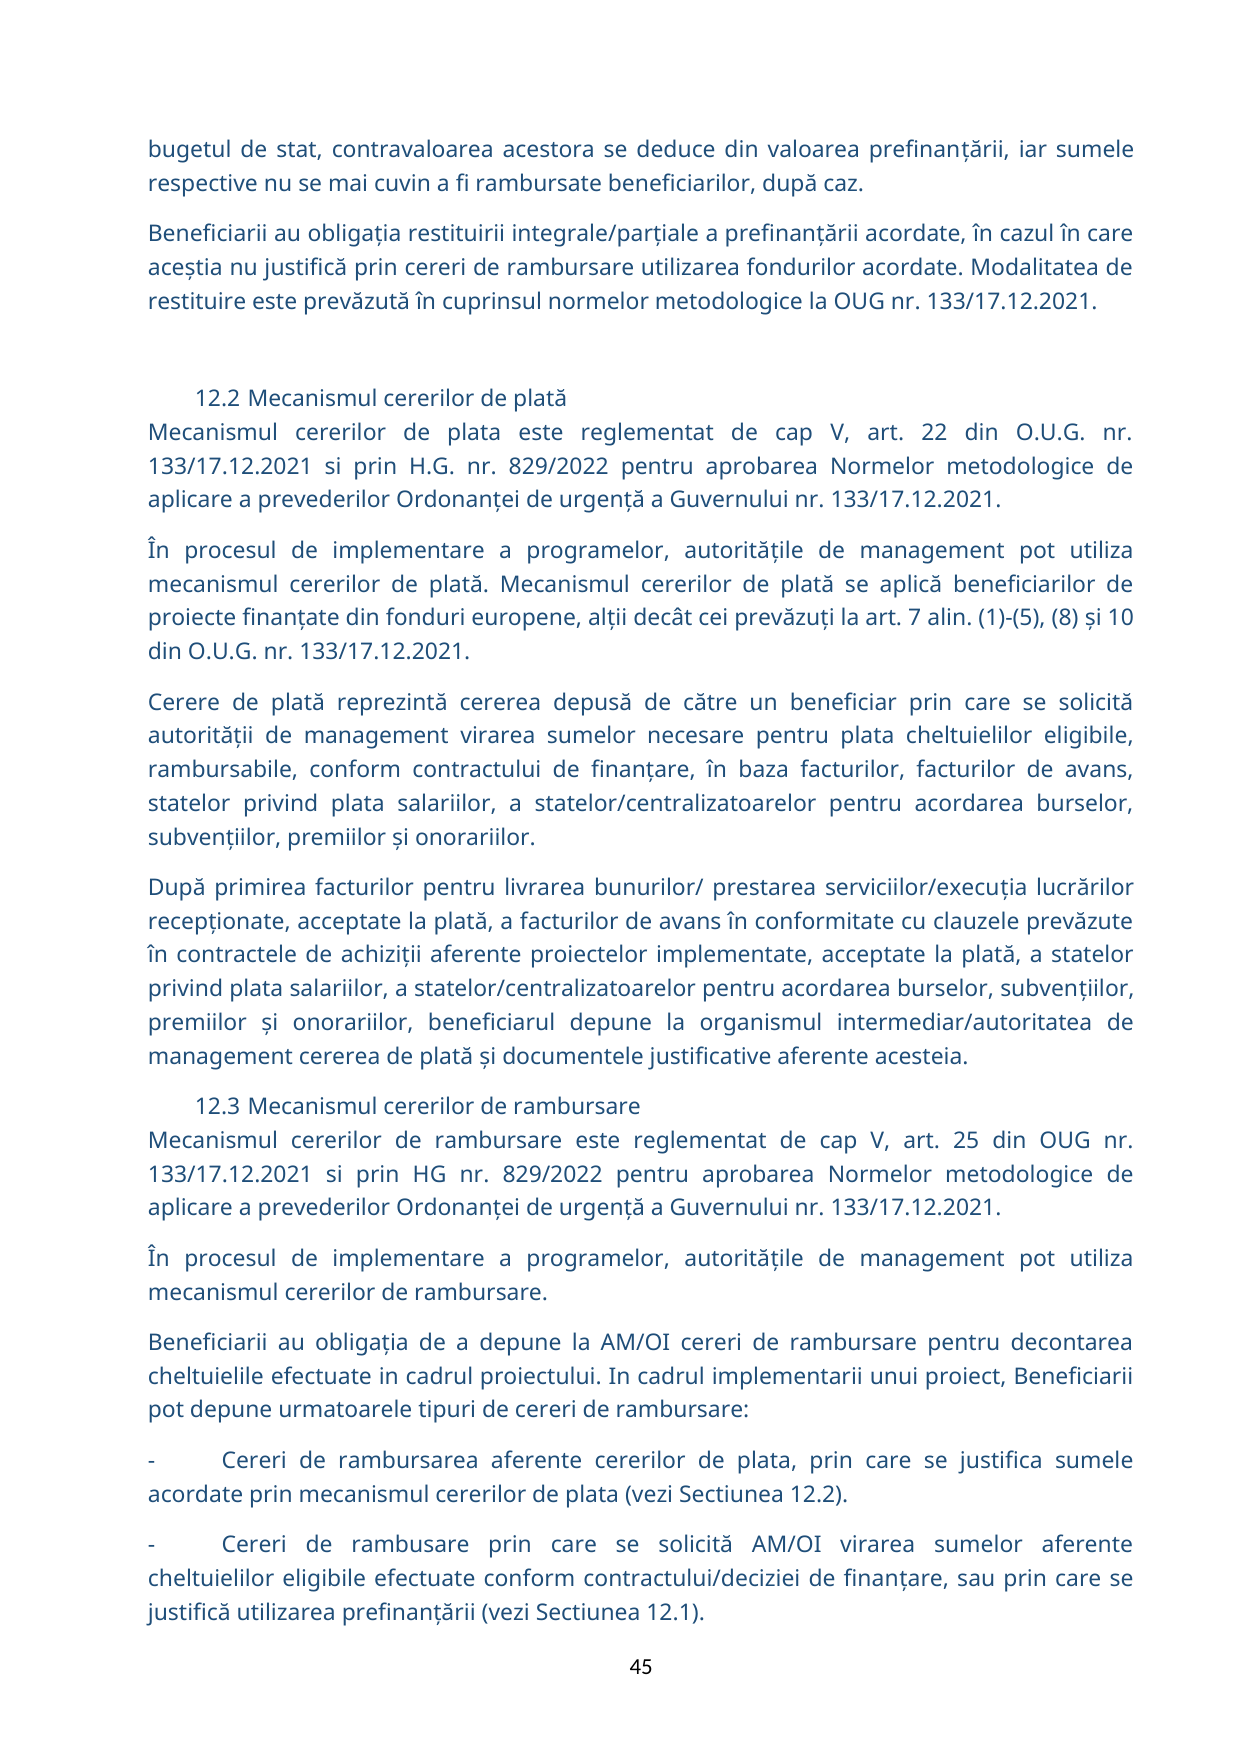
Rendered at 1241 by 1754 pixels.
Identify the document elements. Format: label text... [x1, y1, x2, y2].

text - Cereri de rambusare prin care se solicită AM/OI virarea sumelor aferente cheltuielilor eligibile efectuate conform contractului/deciziei de finanţare, sau prin care se justifică utilizarea prefinanţării (vezi Sectiunea 12.1). [148, 1528, 1134, 1627]
text - Cereri de rambursarea aferente cererilor de plata, prin care se justifica sumele acordate prin mecanismul cererilor de plata (vezi Sectiunea 12.2). [148, 1444, 1134, 1509]
text Cerere de plată reprezintă cererea depusă de către un beneficiar prin care se solicită autorității de management virarea sumelor necesare pentru plata cheltuielilor eligibile, rambursabile, conform contractului de finanțare, în baza facturilor, facturilor de avans, statelor privind plata salariilor, a statelor/centralizatoarelor pentru acordarea burselor, subvențiilor, premiilor și onorariilor. [148, 686, 1134, 852]
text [148, 133, 1134, 198]
text În procesul de implementare a programelor, autorităţile de management pot utiliza mecanismul cererilor de plată. Mecanismul cererilor de plată se aplică beneficiarilor de proiecte finanțate din fonduri europene, alţii decât cei prevăzuţi la art. 7 alin. (1)-(5), (8) şi 10 din O.U.G. nr. 133/17.12.2021. [148, 534, 1134, 666]
text Beneficiarii au obligația de a depune la AM/OI cereri de rambursare pentru decontarea cheltuielile efectuate in cadrul proiectului. In cadrul implementarii unui proiect, Beneficiarii pot depune urmatoarele tipuri de cereri de rambursare: [148, 1326, 1134, 1425]
subtitle Mecanismul cererilor de rambursare [194, 1090, 1134, 1121]
text În procesul de implementare a programelor, autorităţile de management pot utiliza mecanismul cererilor de rambursare. [148, 1242, 1134, 1307]
text După primirea facturilor pentru livrarea bunurilor/ prestarea serviciilor/execuţia lucrărilor recepţionate, acceptate la plată, a facturilor de avans în conformitate cu clauzele prevăzute în contractele de achiziţii aferente proiectelor implementate, acceptate la plată, a statelor privind plata salariilor, a statelor/centralizatoarelor pentru acordarea burselor, subvenţiilor, premiilor şi onorariilor, beneficiarul depune la organismul intermediar/autoritatea de management cererea de plată şi documentele justificative aferente acesteia. [148, 871, 1134, 1071]
text Mecanismul cererilor de rambursare este reglementat de cap V, art. 25 din OUG nr. 133/17.12.2021 si prin HG nr. 829/2022 pentru aprobarea Normelor metodologice de aplicare a prevederilor Ordonanţei de urgenţă a Guvernului nr. 133/17.12.2021. [148, 1124, 1134, 1223]
subtitle Mecanismul cererilor de plată [194, 382, 1134, 413]
text Mecanismul cererilor de plata este reglementat de cap V, art. 22 din O.U.G. nr. 133/17.12.2021 si prin H.G. nr. 829/2022 pentru aprobarea Normelor metodologice de aplicare a prevederilor Ordonanţei de urgenţă a Guvernului nr. 133/17.12.2021. [148, 416, 1134, 515]
text Beneficiarii au obligaţia restituirii integrale/parţiale a prefinanţării acordate, în cazul în care aceştia nu justifică prin cereri de rambursare utilizarea fondurilor acordate. Modalitatea de restituire este prevăzută în cuprinsul normelor metodologice la OUG nr. 133/17.12.2021. [148, 217, 1134, 316]
